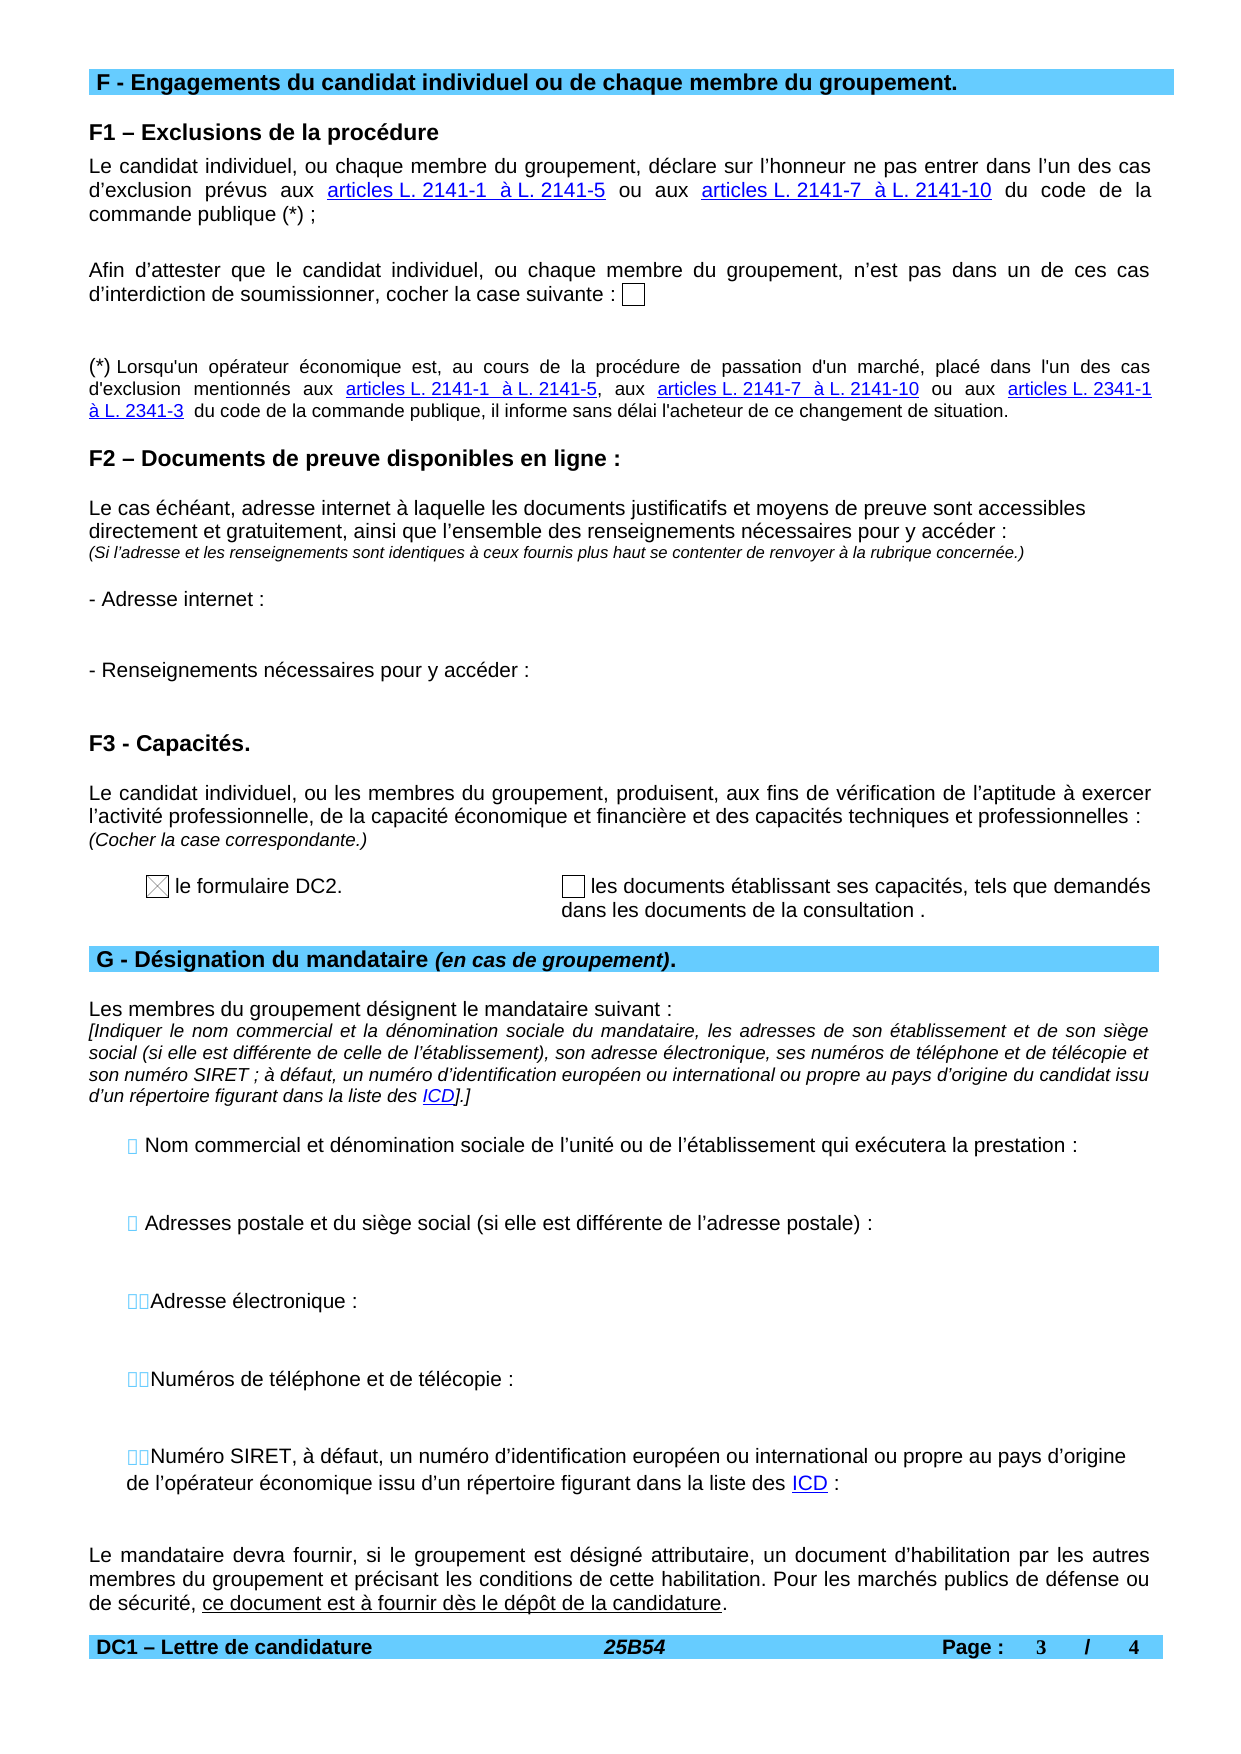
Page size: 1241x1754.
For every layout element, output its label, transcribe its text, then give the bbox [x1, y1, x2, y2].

text F3 - Capacités. [89, 730, 1152, 756]
text - Adresse internet : [89, 586, 1152, 610]
text le formulaire DC2. les documents établissant ses capacités, tels que demandés dans les documents de la consultation . [146, 874, 1152, 922]
text Le mandataire devra fournir, si le groupement est désigné attributaire, un document d’habilitation par les autres membres du groupement et précisant les conditions de cette habilitation. Pour les marchés publics de défense ou de sécurité, ce document est à fournir dès le dépôt de la candidature. [89, 1543, 1152, 1615]
text Numéros de téléphone et de télécopie : [126, 1364, 1152, 1393]
text F2 – Documents de preuve disponibles en ligne : [89, 445, 1152, 471]
text Le cas échéant, adresse internet à laquelle les documents justificatifs et moyens de preuve sont accessibles directement et gratuitement, ainsi que l’ensemble des renseignements nécessaires pour y accéder : [89, 495, 1152, 543]
text  Adresses postale et du siège social (si elle est différente de l’adresse postale) : [126, 1208, 1152, 1238]
text Les membres du groupement désignent le mandataire suivant : [89, 996, 1152, 1020]
text [Indiquer le nom commercial et la dénomination sociale du mandataire, les adresses de son établissement et de son siège social (si elle est différente de celle de l’établissement), son adresse électronique, ses numéros de téléphone et de télécopie et son numéro SIRET ; à défaut, un numéro d’identification européen ou international ou propre au pays d’origine du candidat issu d’un répertoire figurant dans la liste des ICD].] [89, 1020, 1152, 1107]
text Adresse électronique : [126, 1286, 1152, 1316]
text Le candidat individuel, ou les membres du groupement, produisent, aux fins de vérification de l’aptitude à exercer l’activité professionnelle, de la capacité économique et financière et des capacités techniques et professionnelles : [89, 780, 1152, 828]
text  Nom commercial et dénomination sociale de l’unité ou de l’établissement qui exécutera la prestation : [126, 1131, 1152, 1160]
text (*) Lorsqu'un opérateur économique est, au cours de la procédure de passation d'un marché, placé dans l'un des cas d'exclusion mentionnés aux articles L. 2141-1 à L. 2141-5, aux articles L. 2141-7 à L. 2141-10 ou aux articles L. 2341-1 à L. 2341-3 du code de la commande publique, il informe sans délai l'acheteur de ce changement de situation. [89, 354, 1152, 421]
text Le candidat individuel, ou chaque membre du groupement, déclare sur l’honneur ne pas entrer dans l’un des cas d’exclusion prévus aux articles L. 2141-1 à L. 2141-5 ou aux articles L. 2141-7 à L. 2141-10 du code de la commande publique (*) ; [89, 154, 1152, 226]
table_header G - Désignation du mandataire (en cas de groupement). [89, 946, 1159, 972]
text (Si l’adresse et les renseignements sont identiques à ceux fournis plus haut se contenter de renvoyer à la rubrique concernée.) [89, 543, 1152, 562]
text Afin d’attester que le candidat individuel, ou chaque membre du groupement, n’est pas dans un de ces cas d’interdiction de soumissionner, cocher la case suivante : [89, 258, 1152, 306]
text - Renseignements nécessaires pour y accéder : [89, 658, 1152, 682]
text Numéro SIRET, à défaut, un numéro d’identification européen ou international ou propre au pays d’origine de l’opérateur économique issu d’un répertoire figurant dans la liste des ICD : [126, 1441, 1152, 1495]
text F1 – Exclusions de la procédure [89, 119, 1152, 146]
text (Cocher la case correspondante.) [89, 828, 1152, 850]
table_header F - Engagements du candidat individuel ou de chaque membre du groupement. [89, 69, 1174, 95]
